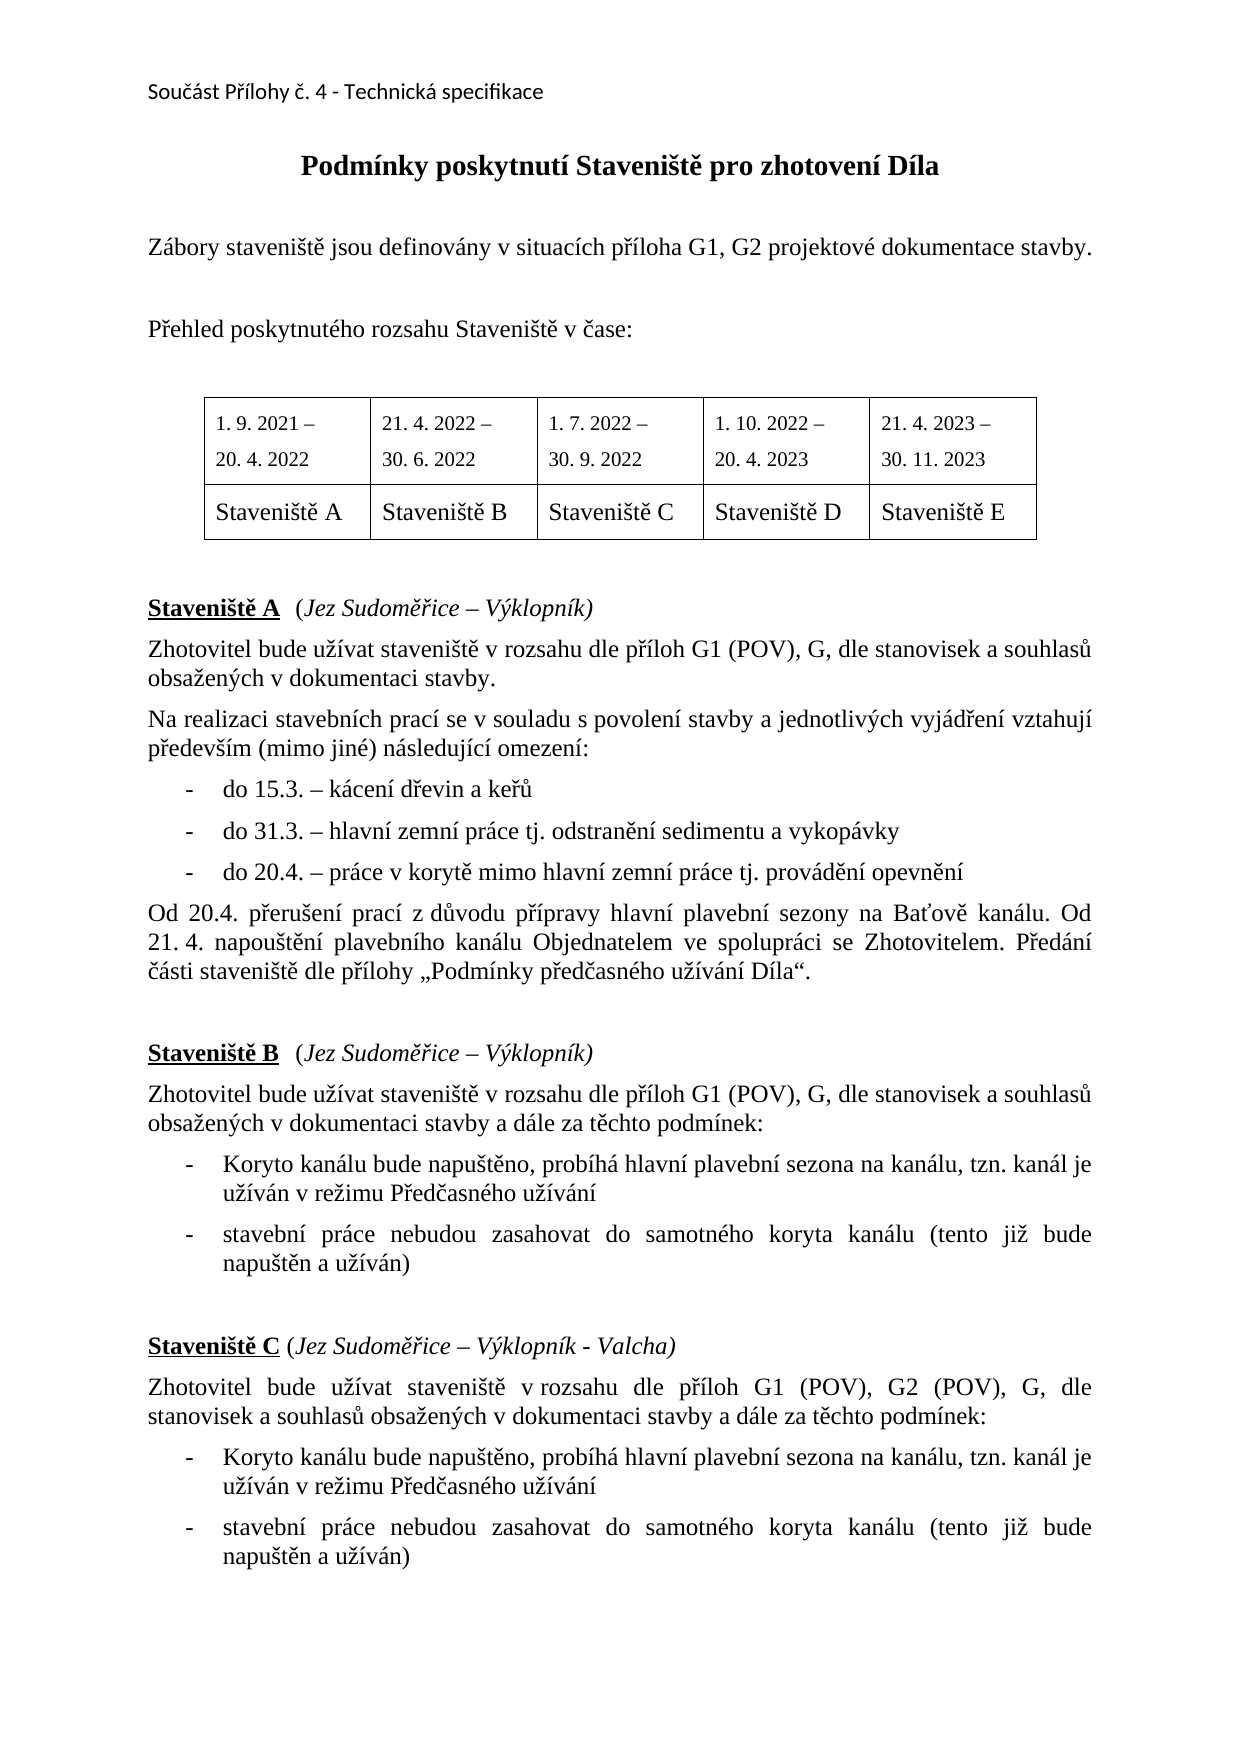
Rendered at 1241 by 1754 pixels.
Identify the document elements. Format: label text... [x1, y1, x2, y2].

table_header 1. 10. 2022 – 20. 4. 2023 [704, 398, 869, 484]
list do 20.4. – práce v korytě mimo hlavní zemní práce tj. provádění opevnění [185, 857, 1093, 886]
text Staveniště C (Jez Sudoměřice – Výklopník - Valcha) [148, 1331, 1093, 1359]
text Od 20.4. přerušení prací z důvodu přípravy hlavní plavební sezony na Baťově kanálu. Od 21. 4. napouštění plavebního kanálu Objednatelem ve spolupráci se Zhotovitelem. Předání části staveniště dle přílohy „Podmínky předčasného užívání Díla“. [148, 898, 1093, 984]
list Koryto kanálu bude napuštěno, probíhá hlavní plavební sezona na kanálu, tzn. kanál je užíván v režimu Předčasného užívání [185, 1149, 1093, 1207]
text Staveniště B (Jez Sudoměřice – Výklopník) [148, 1038, 1093, 1067]
text Zhotovitel bude užívat staveniště v rozsahu dle příloh G1 (POV), G, dle stanovisek a souhlasů obsažených v dokumentaci stavby a dále za těchto podmínek: [148, 1079, 1093, 1137]
table_cell Staveniště C [538, 485, 703, 538]
table_header 1. 7. 2022 – 30. 9. 2022 [538, 398, 703, 484]
table_header 21. 4. 2022 – 30. 6. 2022 [371, 398, 537, 484]
table_cell Staveniště A [205, 485, 370, 538]
list do 15.3. – kácení dřevin a keřů [185, 774, 1093, 803]
table_header 1. 9. 2021 – 20. 4. 2022 [205, 398, 370, 484]
text Přehled poskytnutého rozsahu Staveniště v čase: [148, 314, 1093, 343]
text Na realizaci stavebních prací se v souladu s povolení stavby a jednotlivých vyjádření vztahují především (mimo jiné) následující omezení: [148, 704, 1093, 762]
text Zhotovitel bude užívat staveniště v rozsahu dle příloh G1 (POV), G, dle stanovisek a souhlasů obsažených v dokumentaci stavby. [148, 634, 1093, 692]
table_header 21. 4. 2023 – 30. 11. 2023 [870, 398, 1036, 484]
text Podmínky poskytnutí Staveniště pro zhotovení Díla [148, 148, 1093, 181]
text Zhotovitel bude užívat staveniště v rozsahu dle příloh G1 (POV), G2 (POV), G, dle stanovisek a souhlasů obsažených v dokumentaci stavby a dále za těchto podmínek: [148, 1372, 1093, 1429]
text Staveniště A (Jez Sudoměřice – Výklopník) [148, 593, 1093, 622]
list stavební práce nebudou zasahovat do samotného koryta kanálu (tento již bude napuštěn a užíván) [185, 1219, 1093, 1277]
list do 31.3. – hlavní zemní práce tj. odstranění sedimentu a vykopávky [185, 816, 1093, 844]
table_cell Staveniště B [371, 485, 537, 538]
list Koryto kanálu bude napuštěno, probíhá hlavní plavební sezona na kanálu, tzn. kanál je užíván v režimu Předčasného užívání [185, 1442, 1093, 1499]
list stavební práce nebudou zasahovat do samotného koryta kanálu (tento již bude napuštěn a užíván) [185, 1512, 1093, 1569]
table_cell Staveniště D [704, 485, 869, 538]
text Zábory staveniště jsou definovány v situacích příloha G1, G2 projektové dokumentace stavby. [148, 232, 1093, 261]
table_cell Staveniště E [870, 485, 1036, 538]
